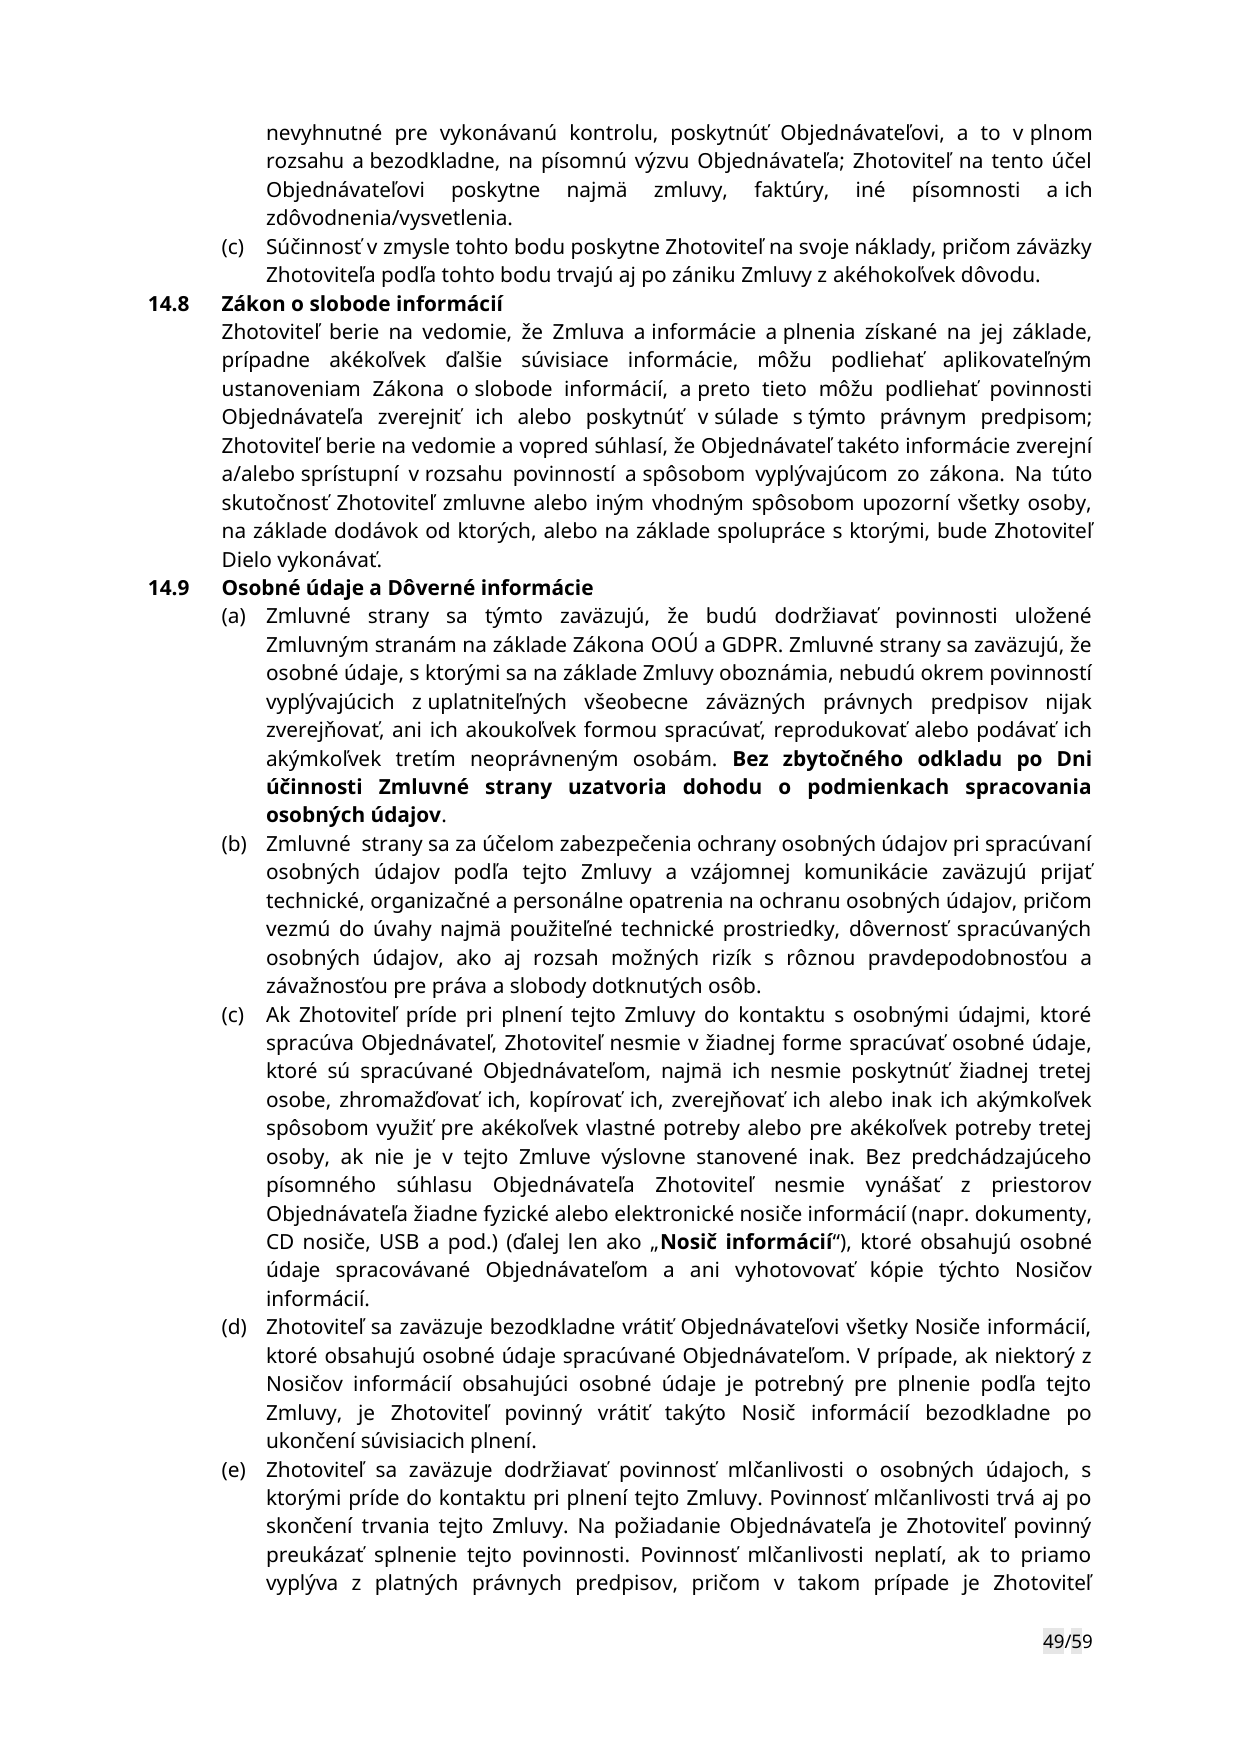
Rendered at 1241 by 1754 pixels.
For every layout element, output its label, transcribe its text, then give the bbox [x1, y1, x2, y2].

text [221, 118, 1093, 232]
text (c) Súčinnosť v zmysle tohto bodu poskytne Zhotoviteľ na svoje náklady, pričom záväzky Zhotoviteľa podľa tohto bodu trvajú aj po zániku Zmluvy z akéhokoľvek dôvodu. [221, 232, 1093, 289]
text (b) Zmluvné strany sa za účelom zabezpečenia ochrany osobných údajov pri spracúvaní osobných údajov podľa tejto Zmluvy a vzájomnej komunikácie zaväzujú prijať technické, organizačné a personálne opatrenia na ochranu osobných údajov, pričom vezmú do úvahy najmä použiteľné technické prostriedky, dôvernosť spracúvaných osobných údajov, ako aj rozsah možných rizík s rôznou pravdepodobnosťou a závažnosťou pre práva a slobody dotknutých osôb. [221, 829, 1093, 1000]
text (a) Zmluvné strany sa týmto zaväzujú, že budú dodržiavať povinnosti uložené Zmluvným stranám na základe Zákona OOÚ a GDPR. Zmluvné strany sa zaväzujú, že osobné údaje, s ktorými sa na základe Zmluvy oboznámia, nebudú okrem povinností vyplývajúcich z uplatniteľných všeobecne záväzných právnych predpisov nijak zverejňovať, ani ich akoukoľvek formou spracúvať, reprodukovať alebo podávať ich akýmkoľvek tretím neoprávneným osobám. Bez zbytočného odkladu po Dni účinnosti Zmluvné strany uzatvoria dohodu o podmienkach spracovania osobných údajov. [221, 602, 1093, 829]
text 14.9 Osobné údaje a Dôverné informácie [148, 573, 1093, 602]
text (c) Ak Zhotoviteľ príde pri plnení tejto Zmluvy do kontaktu s osobnými údajmi, ktoré spracúva Objednávateľ, Zhotoviteľ nesmie v žiadnej forme spracúvať osobné údaje, ktoré sú spracúvané Objednávateľom, najmä ich nesmie poskytnúť žiadnej tretej osobe, zhromažďovať ich, kopírovať ich, zverejňovať ich alebo inak ich akýmkoľvek spôsobom využiť pre akékoľvek vlastné potreby alebo pre akékoľvek potreby tretej osoby, ak nie je v tejto Zmluve výslovne stanovené inak. Bez predchádzajúceho písomného súhlasu Objednávateľa Zhotoviteľ nesmie vynášať z priestorov Objednávateľa žiadne fyzické alebo elektronické nosiče informácií (napr. dokumenty, CD nosiče, USB a pod.) (ďalej len ako „Nosič informácií“), ktoré obsahujú osobné údaje spracovávané Objednávateľom a ani vyhotovovať kópie týchto Nosičov informácií. [221, 1000, 1093, 1312]
text 14.8 Zákon o slobode informácií [148, 289, 1093, 317]
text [221, 1455, 1093, 1597]
text Zhotoviteľ berie na vedomie, že Zmluva a informácie a plnenia získané na jej základe, prípadne akékoľvek ďalšie súvisiace informácie, môžu podliehať aplikovateľným ustanoveniam Zákona o slobode informácií, a preto tieto môžu podliehať povinnosti Objednávateľa zverejniť ich alebo poskytnúť v súlade s týmto právnym predpisom; Zhotoviteľ berie na vedomie a vopred súhlasí, že Objednávateľ takéto informácie zverejní a/alebo sprístupní v rozsahu povinností a spôsobom vyplývajúcom zo zákona. Na túto skutočnosť Zhotoviteľ zmluvne alebo iným vhodným spôsobom upozorní všetky osoby, na základe dodávok od ktorých, alebo na základe spolupráce s ktorými, bude Zhotoviteľ Dielo vykonávať. [221, 317, 1093, 573]
text (d) Zhotoviteľ sa zaväzuje bezodkladne vrátiť Objednávateľovi všetky Nosiče informácií, ktoré obsahujú osobné údaje spracúvané Objednávateľom. V prípade, ak niektorý z Nosičov informácií obsahujúci osobné údaje je potrebný pre plnenie podľa tejto Zmluvy, je Zhotoviteľ povinný vrátiť takýto Nosič informácií bezodkladne po ukončení súvisiacich plnení. [221, 1312, 1093, 1455]
